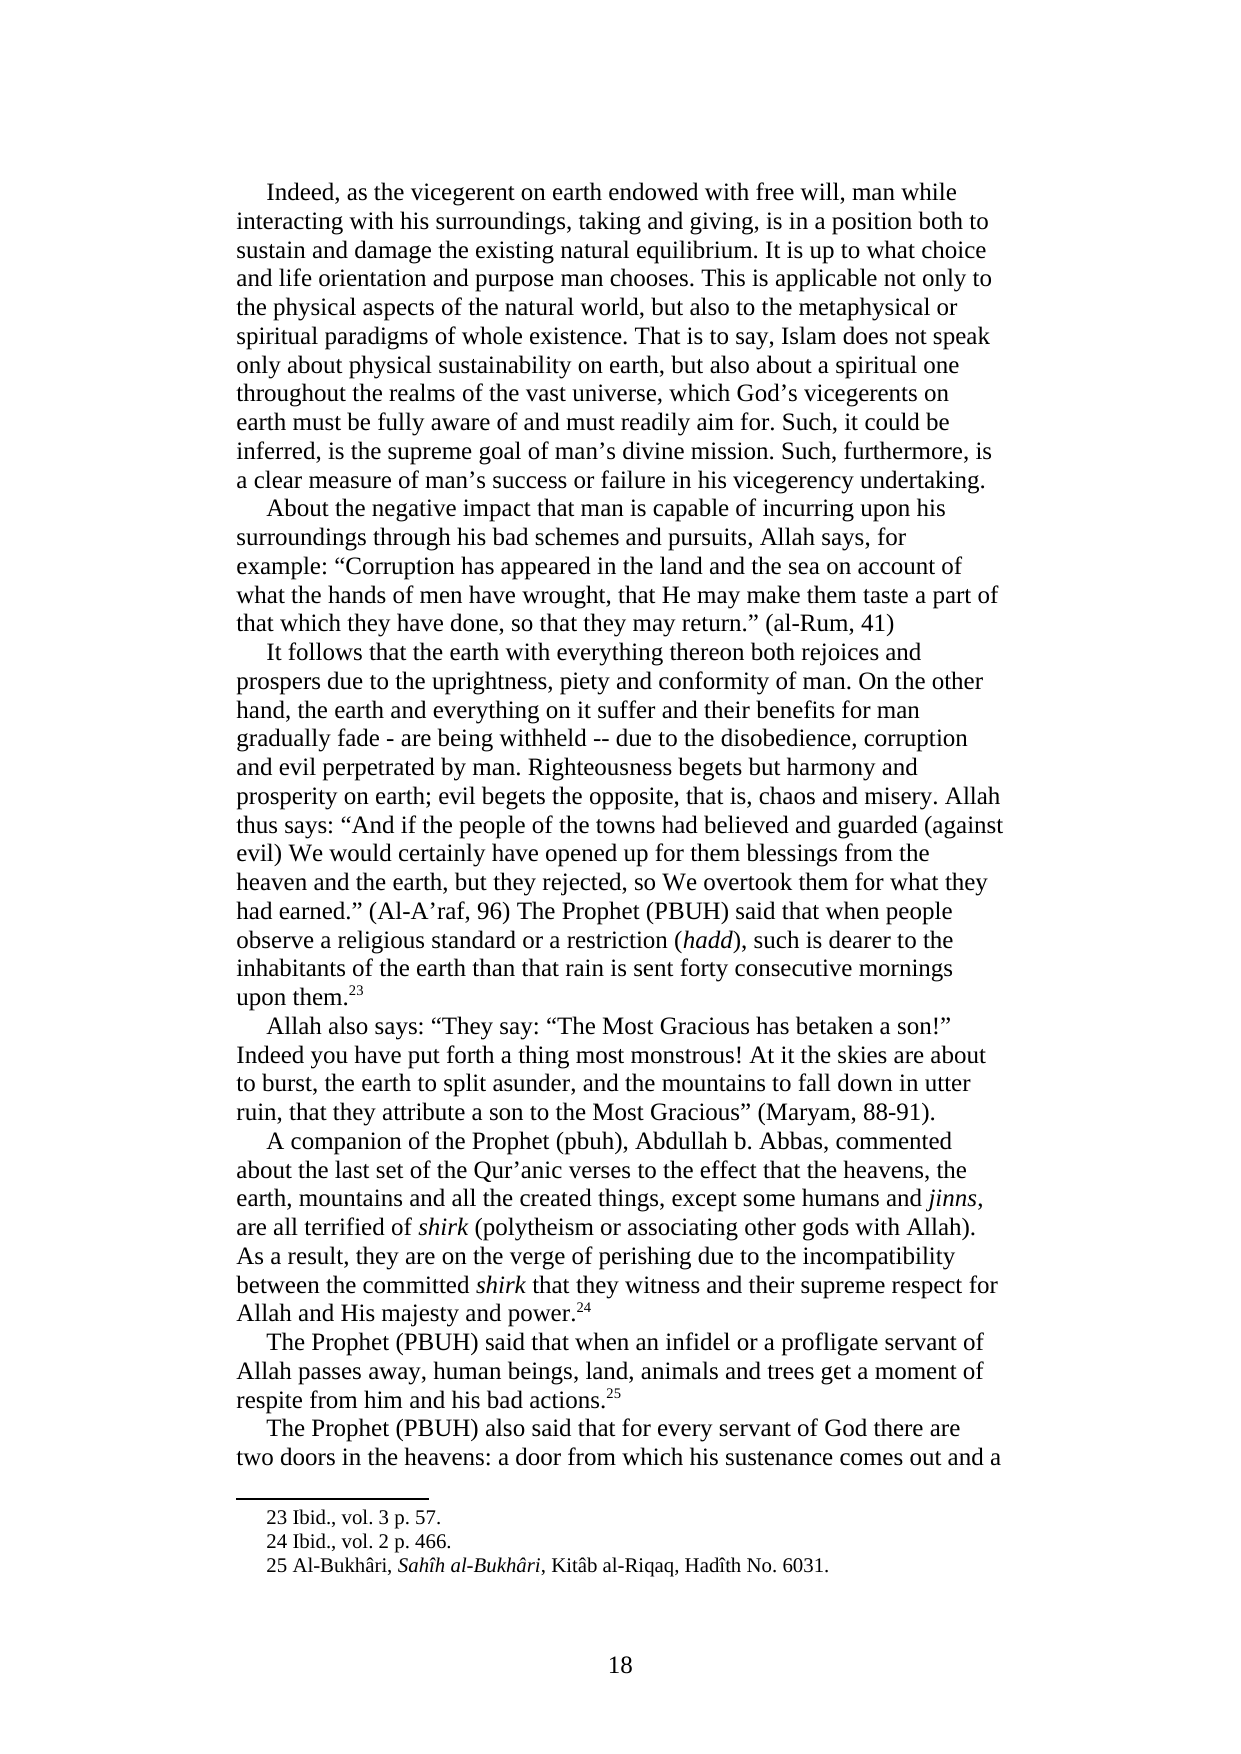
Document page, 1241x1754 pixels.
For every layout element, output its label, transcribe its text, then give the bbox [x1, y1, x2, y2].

text The Prophet (PBUH) said that when an infidel or a profligate servant of Allah passes away, human beings, land, animals and trees get a moment of respite from him and his bad actions. [236, 1327, 1004, 1413]
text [236, 1413, 1004, 1471]
text About the negative impact that man is capable of incurring upon his surroundings through his bad schemes and pursuits, Allah says, for example: “Corruption has appeared in the land and the sea on account of what the hands of men have wrought, that He may make them taste a part of that which they have done, so that they may return.” (al-Rum, 41) [236, 493, 1004, 637]
text A companion of the Prophet (pbuh), Abdullah b. Abbas, commented about the last set of the Qur’anic verses to the effect that the heavens, the earth, mountains and all the created things, except some humans and jinns, are all terrified of shirk (polytheism or associating other gods with Allah). As a result, they are on the verge of perishing due to the incompatibility between the committed shirk that they witness and their supreme respect for Allah and His majesty and power. [236, 1126, 1004, 1327]
text It follows that the earth with everything thereon both rejoices and prospers due to the uprightness, piety and conformity of man. On the other hand, the earth and everything on it suffer and their benefits for man gradually fade - are being withheld -- due to the disobedience, corruption and evil perpetrated by man. Righteousness begets but harmony and prosperity on earth; evil begets the opposite, that is, chaos and misery. Allah thus says: “And if the people of the towns had believed and guarded (against evil) We would certainly have opened up for them blessings from the heaven and the earth, but they rejected, so We overtook them for what they had earned.” (Al-A’raf, 96) The Prophet (PBUH) said that when people observe a religious standard or a restriction (hadd), such is dearer to the inhabitants of the earth than that rain is sent forty consecutive mornings upon them. [236, 637, 1004, 1011]
text Allah also says: “They say: “The Most Gracious has betaken a son!” Indeed you have put forth a thing most monstrous! At it the skies are about to burst, the earth to split asunder, and the mountains to fall down in utter ruin, that they attribute a son to the Most Gracious” (Maryam, 88-91). [236, 1011, 1004, 1126]
text Indeed, as the vicegerent on earth endowed with free will, man while interacting with his surroundings, taking and giving, is in a position both to sustain and damage the existing natural equilibrium. It is up to what choice and life orientation and purpose man chooses. This is applicable not only to the physical aspects of the natural world, but also to the metaphysical or spiritual paradigms of whole existence. That is to say, Islam does not speak only about physical sustainability on earth, but also about a spiritual one throughout the realms of the vast universe, which God’s vicegerents on earth must be fully aware of and must readily aim for. Such, it could be inferred, is the supreme goal of man’s divine mission. Such, furthermore, is a clear measure of man’s success or failure in his vicegerency undertaking. [236, 177, 1004, 493]
